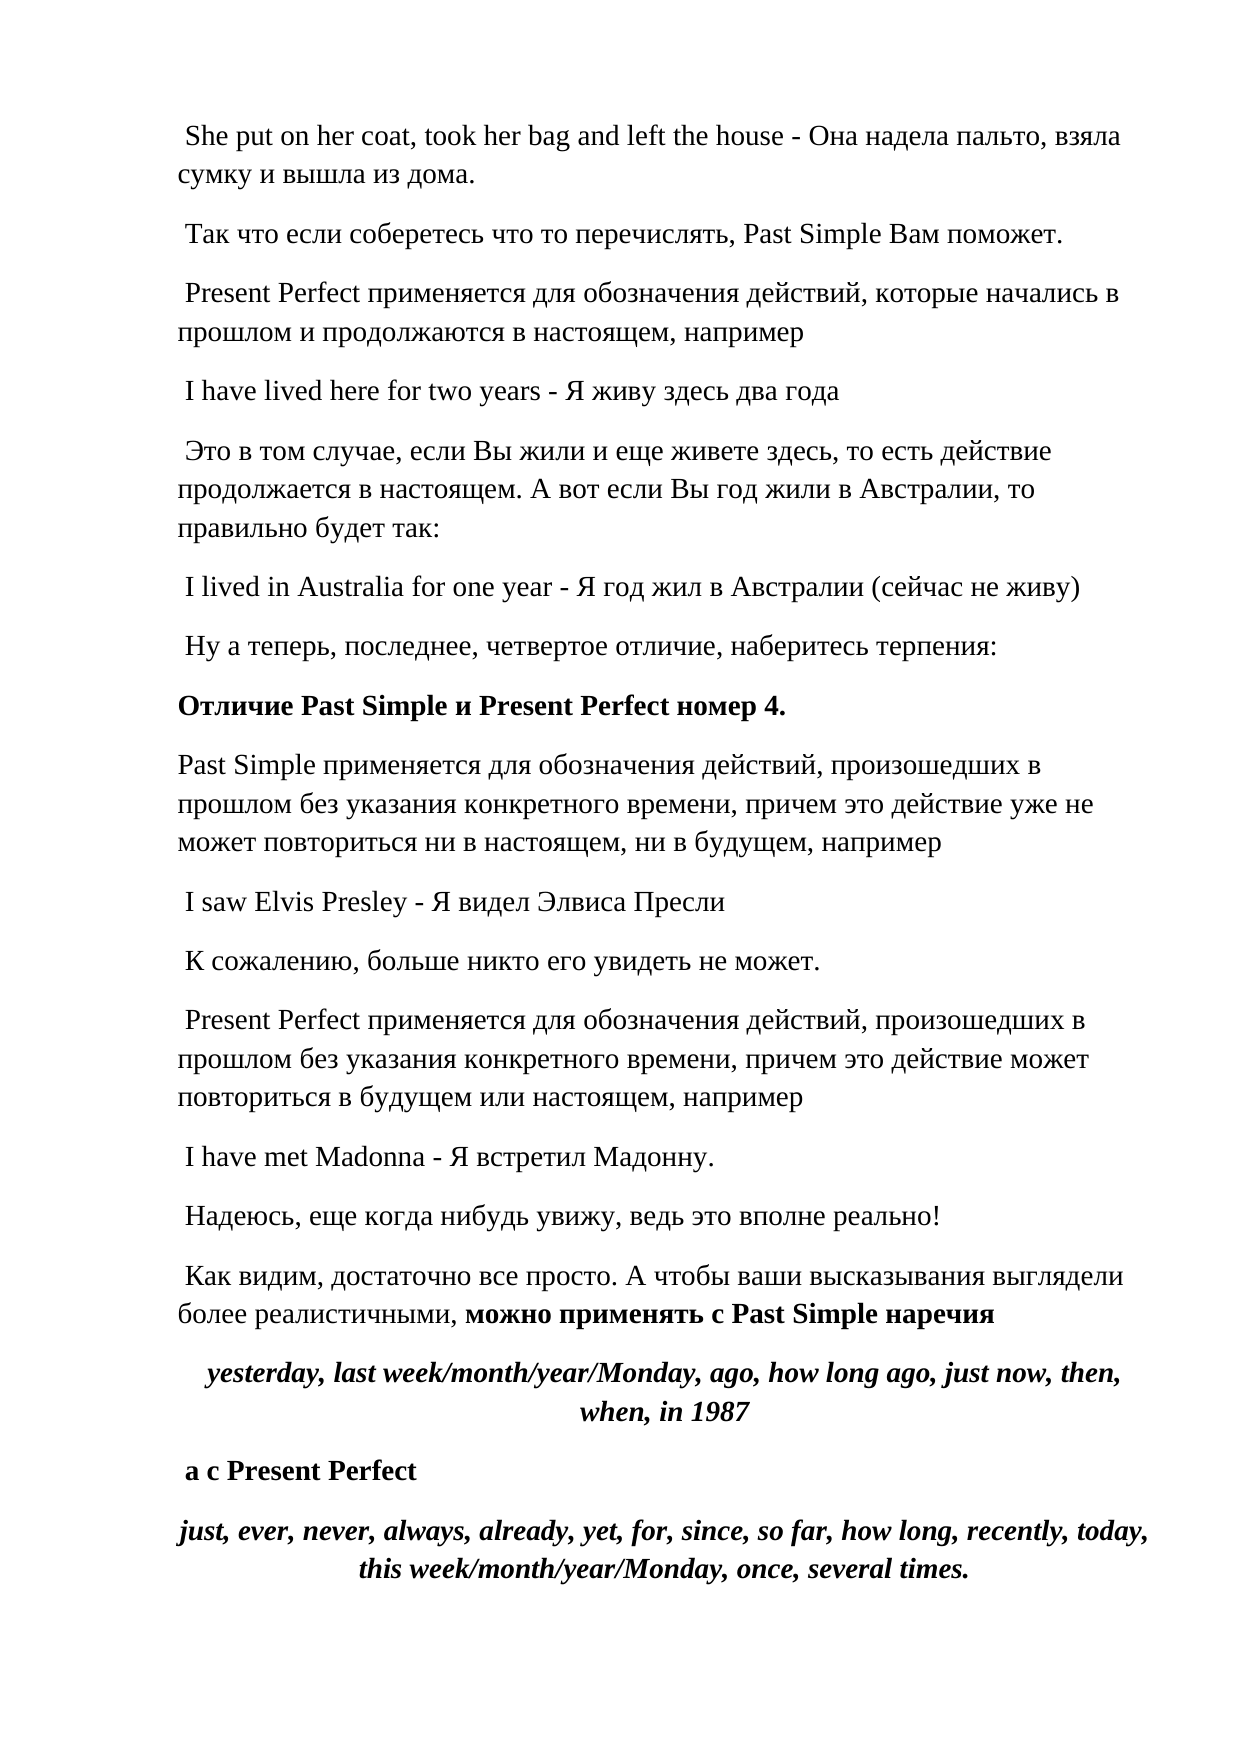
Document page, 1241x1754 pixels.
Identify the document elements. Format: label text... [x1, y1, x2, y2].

text Ну а теперь, последнее, четвертое отличие, наберитесь терпения: [177, 628, 1152, 662]
text Так что если соберетесь что то перечислять, Past Simple Вам поможет. [177, 216, 1152, 249]
text Это в том случае, если Вы жили и еще живете здесь, то есть действие продолжается в настоящем. А вот если Вы год жили в Австралии, то правильно будет так: [177, 433, 1152, 543]
text Past Simple применяется для обозначения действий, произошедших в прошлом без указания конкретного времени, причем это действие уже не может повториться ни в настоящем, ни в будущем, например [177, 747, 1152, 858]
text а с Present Perfect [177, 1453, 1152, 1487]
text Отличие Past Simple и Present Perfect номер 4. [177, 688, 1152, 721]
text just, ever, never, always, already, yet, for, since, so far, how long, recently, today, this week/month/year/Monday, once, several times. [177, 1513, 1152, 1585]
text Надеюсь, еще когда нибудь увижу, ведь это вполне реально! [177, 1198, 1152, 1232]
text I saw Elvis Presley - Я видел Элвиса Пресли [177, 884, 1152, 917]
text I lived in Australia for one year - Я год жил в Австралии (сейчас не живу) [177, 569, 1152, 603]
text I have met Madonna - Я встретил Мадонну. [177, 1139, 1152, 1172]
text She put on her coat, took her bag and left the house - Она надела пальто, взяла сумку и вышла из дома. [177, 118, 1152, 190]
text I have lived here for two years - Я живу здесь два года [177, 373, 1152, 407]
text yesterday, last week/month/year/Monday, ago, how long ago, just now, then, when, in 1987 [177, 1356, 1152, 1428]
text К сожалению, больше никто его увидеть не может. [177, 943, 1152, 977]
text Как видим, достаточно все просто. А чтобы ваши высказывания выглядели более реалистичными, можно применять с Past Simple наречия [177, 1258, 1152, 1330]
text Present Perfect применяется для обозначения действий, которые начались в прошлом и продолжаются в настоящем, например [177, 275, 1152, 347]
text Present Perfect применяется для обозначения действий, произошедших в прошлом без указания конкретного времени, причем это действие может повториться в будущем или настоящем, например [177, 1002, 1152, 1113]
